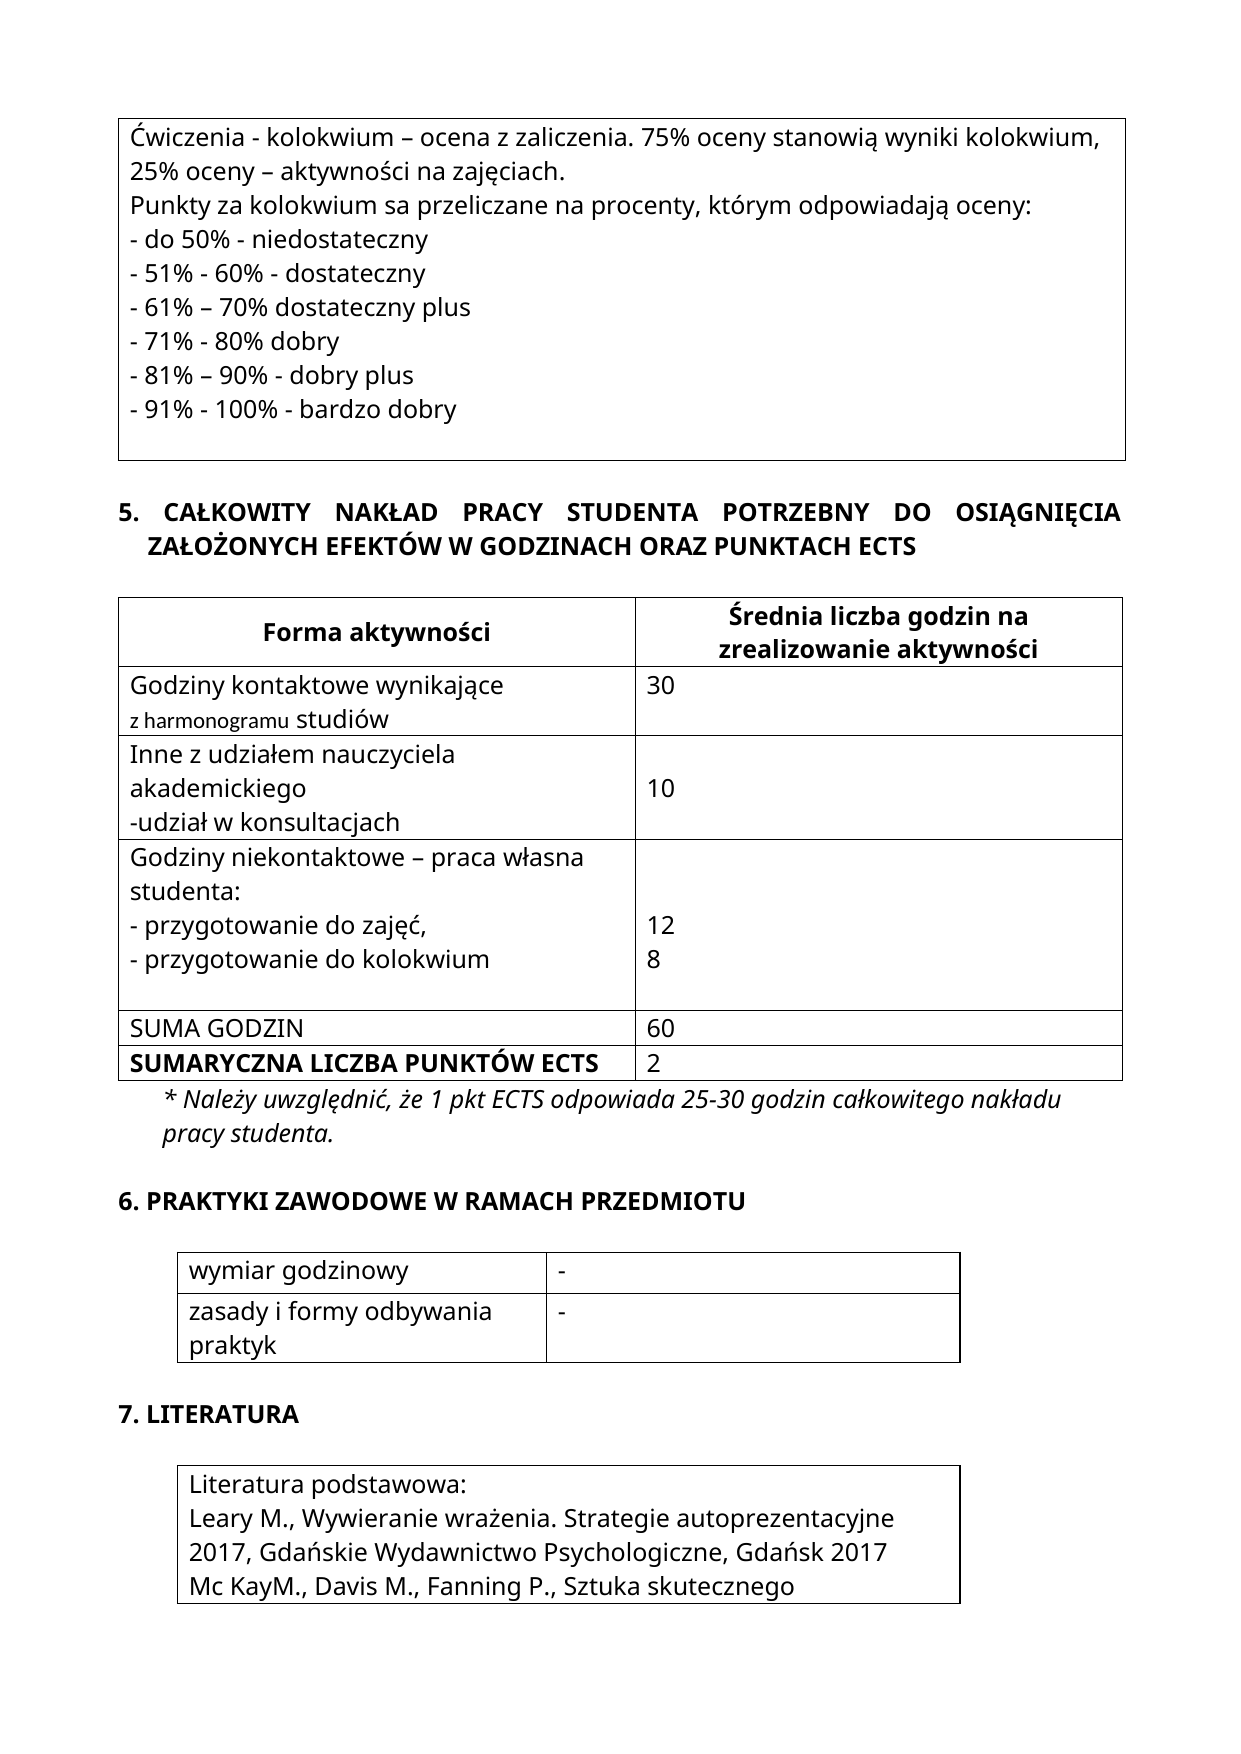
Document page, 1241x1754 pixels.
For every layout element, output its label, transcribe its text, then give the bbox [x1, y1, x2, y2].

table_header Średnia liczba godzin na zrealizowanie aktywności [636, 598, 1122, 666]
table_cell 10 [636, 736, 1122, 839]
text 7. LITERATURA [118, 1397, 1122, 1431]
table_cell SUMA GODZIN [119, 1011, 635, 1045]
table_header - [547, 1253, 959, 1293]
table_cell 2 [636, 1046, 1122, 1080]
text 5. CAŁKOWITY NAKŁAD PRACY STUDENTA POTRZEBNY DO OSIĄGNIĘCIA ZAŁOŻONYCH EFEKTÓW W GODZINACH ORAZ PUNKTACH ECTS [118, 495, 1122, 563]
text 6. PRAKTYKI ZAWODOWE W RAMACH PRZEDMIOTU [118, 1183, 1122, 1217]
table_cell 12 8 [636, 840, 1122, 1010]
table_cell - [547, 1294, 959, 1362]
table_cell SUMARYCZNA LICZBA PUNKTÓW ECTS [119, 1046, 635, 1080]
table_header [119, 119, 1125, 460]
table_cell Inne z udziałem nauczyciela akademickiego -udział w konsultacjach [119, 736, 635, 839]
table_cell 30 [636, 667, 1122, 735]
table_header Forma aktywności [119, 598, 635, 666]
table_cell Godziny kontaktowe wynikające z harmonogramu studiów [119, 667, 635, 735]
text * Należy uwzględnić, że 1 pkt ECTS odpowiada 25-30 godzin całkowitego nakładu pracy studenta. [162, 1081, 1122, 1149]
table_cell Godziny niekontaktowe – praca własna studenta: - przygotowanie do zajęć, - przygotowanie do kolokwium [119, 840, 635, 1010]
table_cell zasady i formy odbywania praktyk [178, 1294, 546, 1362]
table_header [178, 1466, 959, 1603]
table_cell 60 [636, 1011, 1122, 1045]
table_header wymiar godzinowy [178, 1253, 546, 1293]
